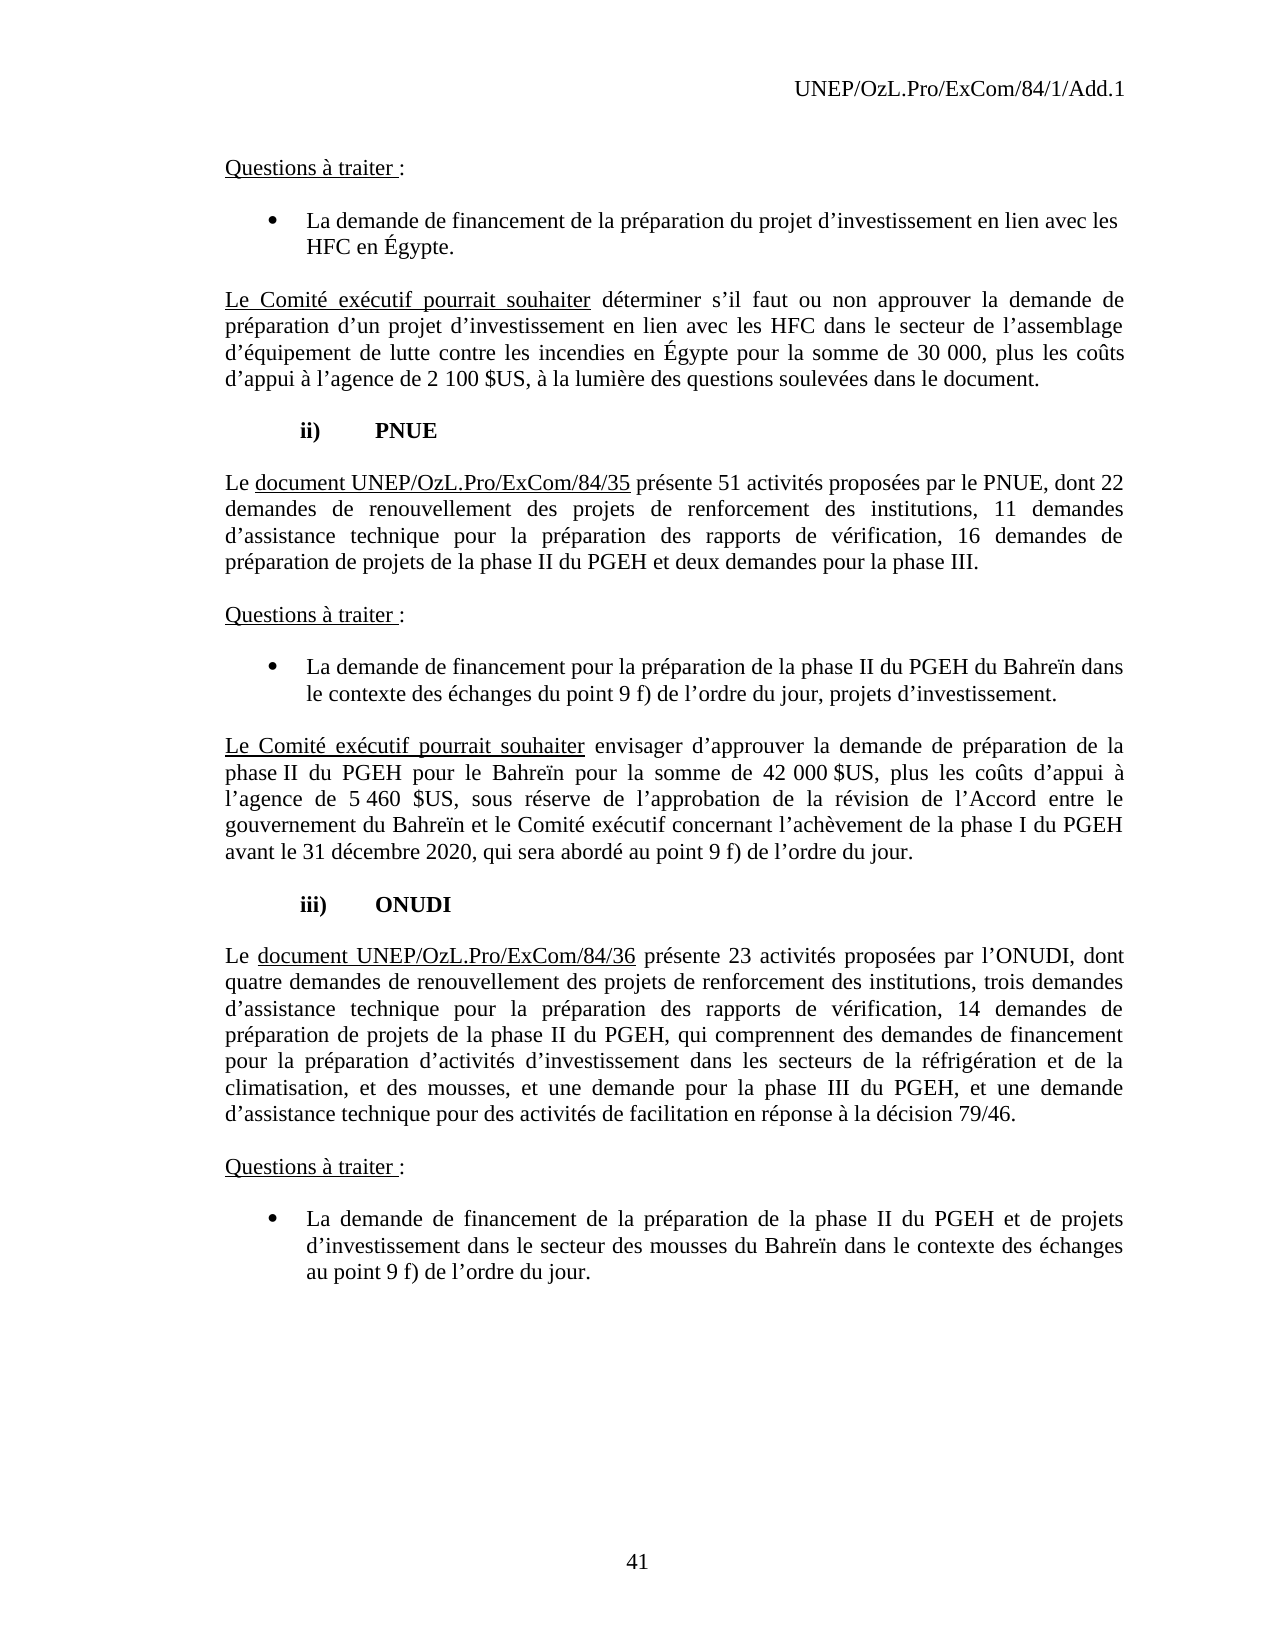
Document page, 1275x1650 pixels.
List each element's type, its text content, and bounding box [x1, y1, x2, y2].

list La demande de financement de la préparation de la phase II du PGEH et de projets d’investissement dans le secteur des mousses du Bahreïn dans le contexte des échanges au point 9 f) de l’ordre du jour. [269, 1206, 1125, 1284]
text Le document UNEP/OzL.Pro/ExCom/84/36 présente 23 activités proposées par l’ONUDI, dont quatre demandes de renouvellement des projets de renforcement des institutions, trois demandes d’assistance technique pour la préparation des rapports de vérification, 14 demandes de préparation de projets de la phase II du PGEH, qui comprennent des demandes de financement pour la préparation d’activités d’investissement dans les secteurs de la réfrigération et de la climatisation, et des mousses, et une demande pour la phase III du PGEH, et une demande d’assistance technique pour des activités de facilitation en réponse à la décision 79/46. [225, 942, 1125, 1126]
subtitle ONUDI [300, 891, 1125, 917]
text Questions à traiter : [225, 1153, 1125, 1179]
list La demande de financement de la préparation du projet d’investissement en lien avec les HFC en Égypte. [269, 207, 1125, 259]
text Questions à traiter : [225, 601, 1125, 627]
text Le Comité exécutif pourrait souhaiter envisager d’approuver la demande de préparation de la phase II du PGEH pour le Bahreïn pour la somme de 42 000 $US, plus les coûts d’appui à l’agence de 5 460 $US, sous réserve de l’approbation de la révision de l’Accord entre le gouvernement du Bahreïn et le Comité exécutif concernant l’achèvement de la phase I du PGEH avant le 31 décembre 2020, qui sera abordé au point 9 f) de l’ordre du jour. [225, 732, 1125, 864]
list La demande de financement pour la préparation de la phase II du PGEH du Bahreïn dans le contexte des échanges du point 9 f) de l’ordre du jour, projets d’investissement. [269, 653, 1125, 706]
text Questions à traiter : [225, 154, 1125, 180]
text Le Comité exécutif pourrait souhaiter déterminer s’il faut ou non approuver la demande de préparation d’un projet d’investissement en lien avec les HFC dans le secteur de l’assemblage d’équipement de lutte contre les incendies en Égypte pour la somme de 30 000, plus les coûts d’appui à l’agence de 2 100 $US, à la lumière des questions soulevées dans le document. [225, 286, 1125, 391]
subtitle PNUE [300, 418, 1125, 444]
text Le document UNEP/OzL.Pro/ExCom/84/35 présente 51 activités proposées par le PNUE, dont 22 demandes de renouvellement des projets de renforcement des institutions, 11 demandes d’assistance technique pour la préparation des rapports de vérification, 16 demandes de préparation de projets de la phase II du PGEH et deux demandes pour la phase III. [225, 469, 1125, 574]
